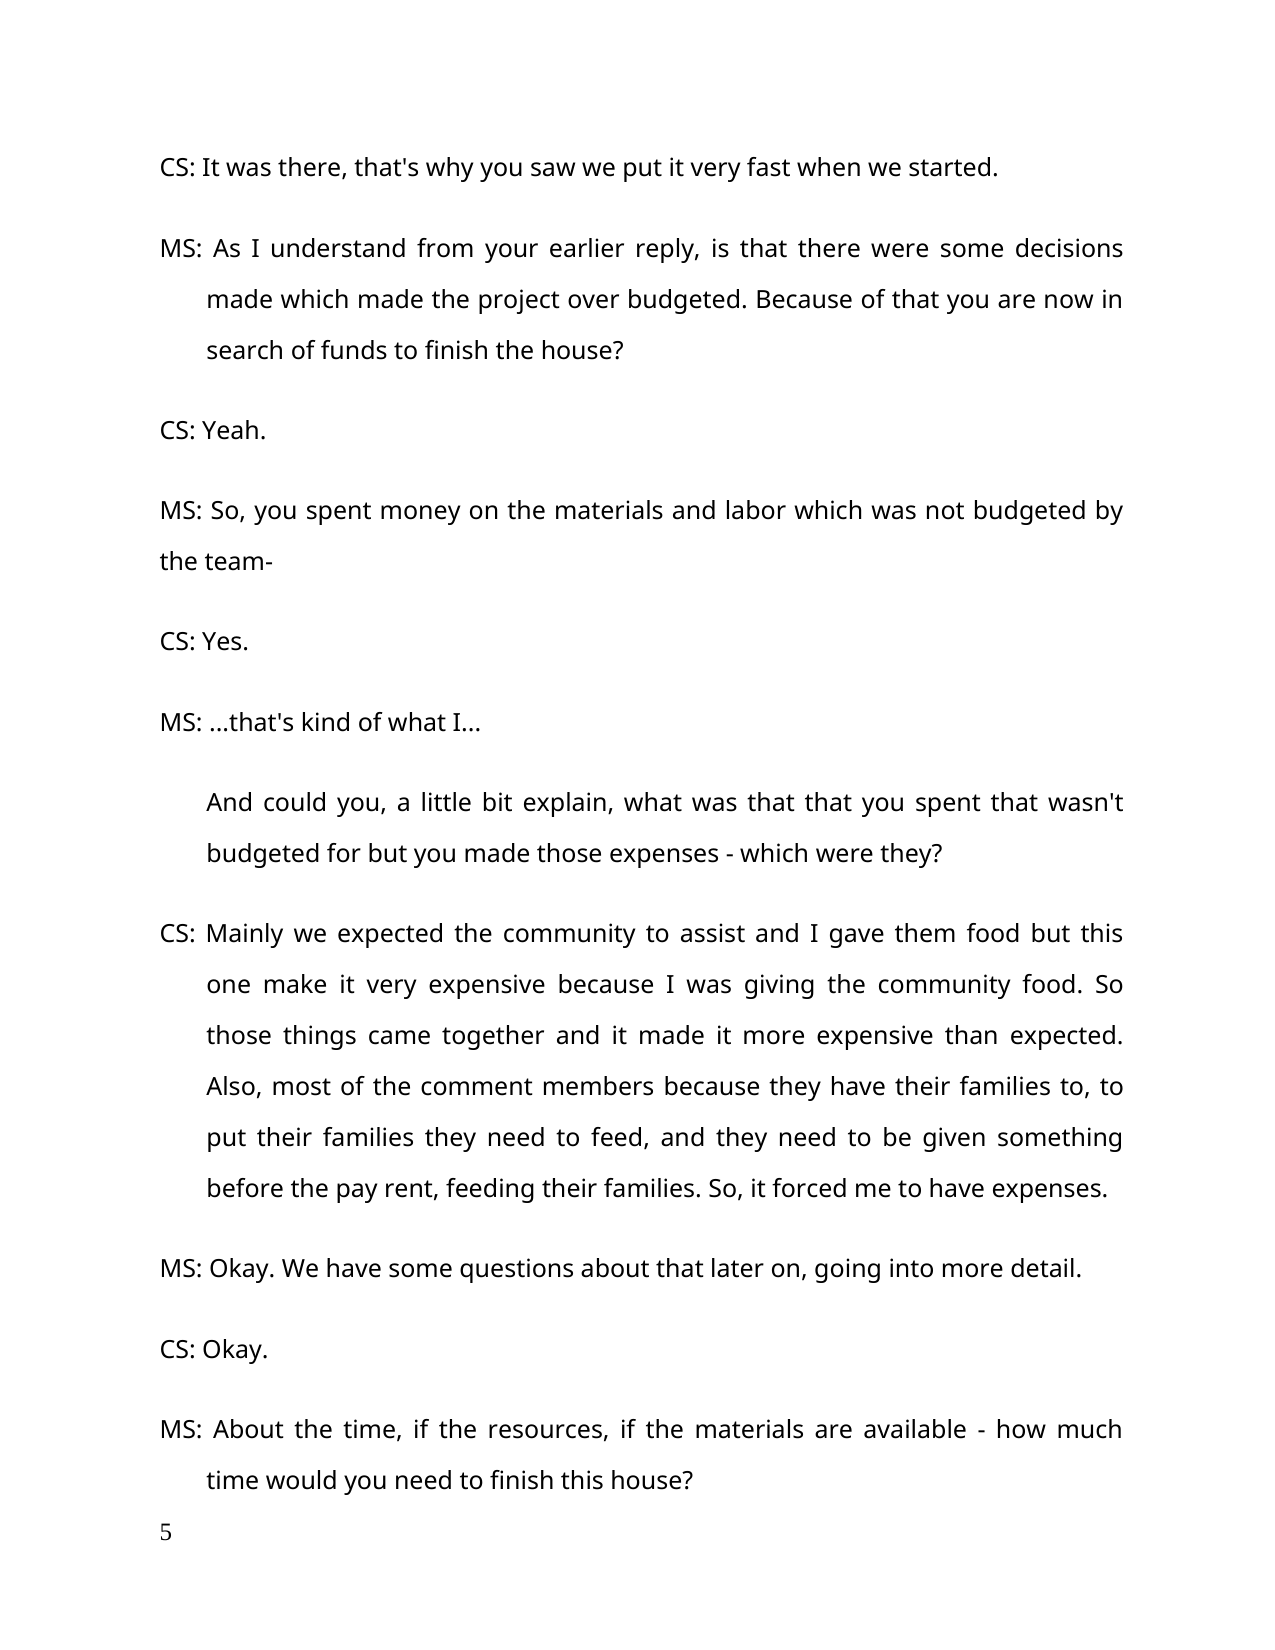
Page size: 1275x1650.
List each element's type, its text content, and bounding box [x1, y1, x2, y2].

text CS: Mainly we expected the community to assist and I gave them food but this one make it very expensive because I was giving the community food. So those things came together and it made it more expensive than expected. Also, most of the comment members because they have their families to, to put their families they need to feed, and they need to be given something before the pay rent, feeding their families. So, it forced me to have expenses. [159, 916, 1125, 1205]
text MS: Okay. We have some questions about that later on, going into more detail. [159, 1251, 1125, 1285]
text And could you, a little bit explain, what was that that you spent that wasn't budgeted for but you made those expenses - which were they? [206, 784, 1125, 869]
text MS: As I understand from your earlier reply, is that there were some decisions made which made the project over budgeted. Because of that you are now in search of funds to finish the house? [159, 230, 1125, 366]
text MS: About the time, if the resources, if the materials are available - how much time would you need to finish this house? [159, 1411, 1125, 1497]
text CS: Yes. [159, 624, 1125, 658]
text CS: Yeah. [159, 412, 1125, 447]
text CS: It was there, that's why you saw we put it very fast when we started. [159, 150, 1125, 184]
text CS: Okay. [159, 1331, 1125, 1365]
text MS: So, you spent money on the materials and labor which was not budgeted by the team- [159, 493, 1125, 578]
text MS: ...that's kind of what I... [159, 704, 1125, 738]
